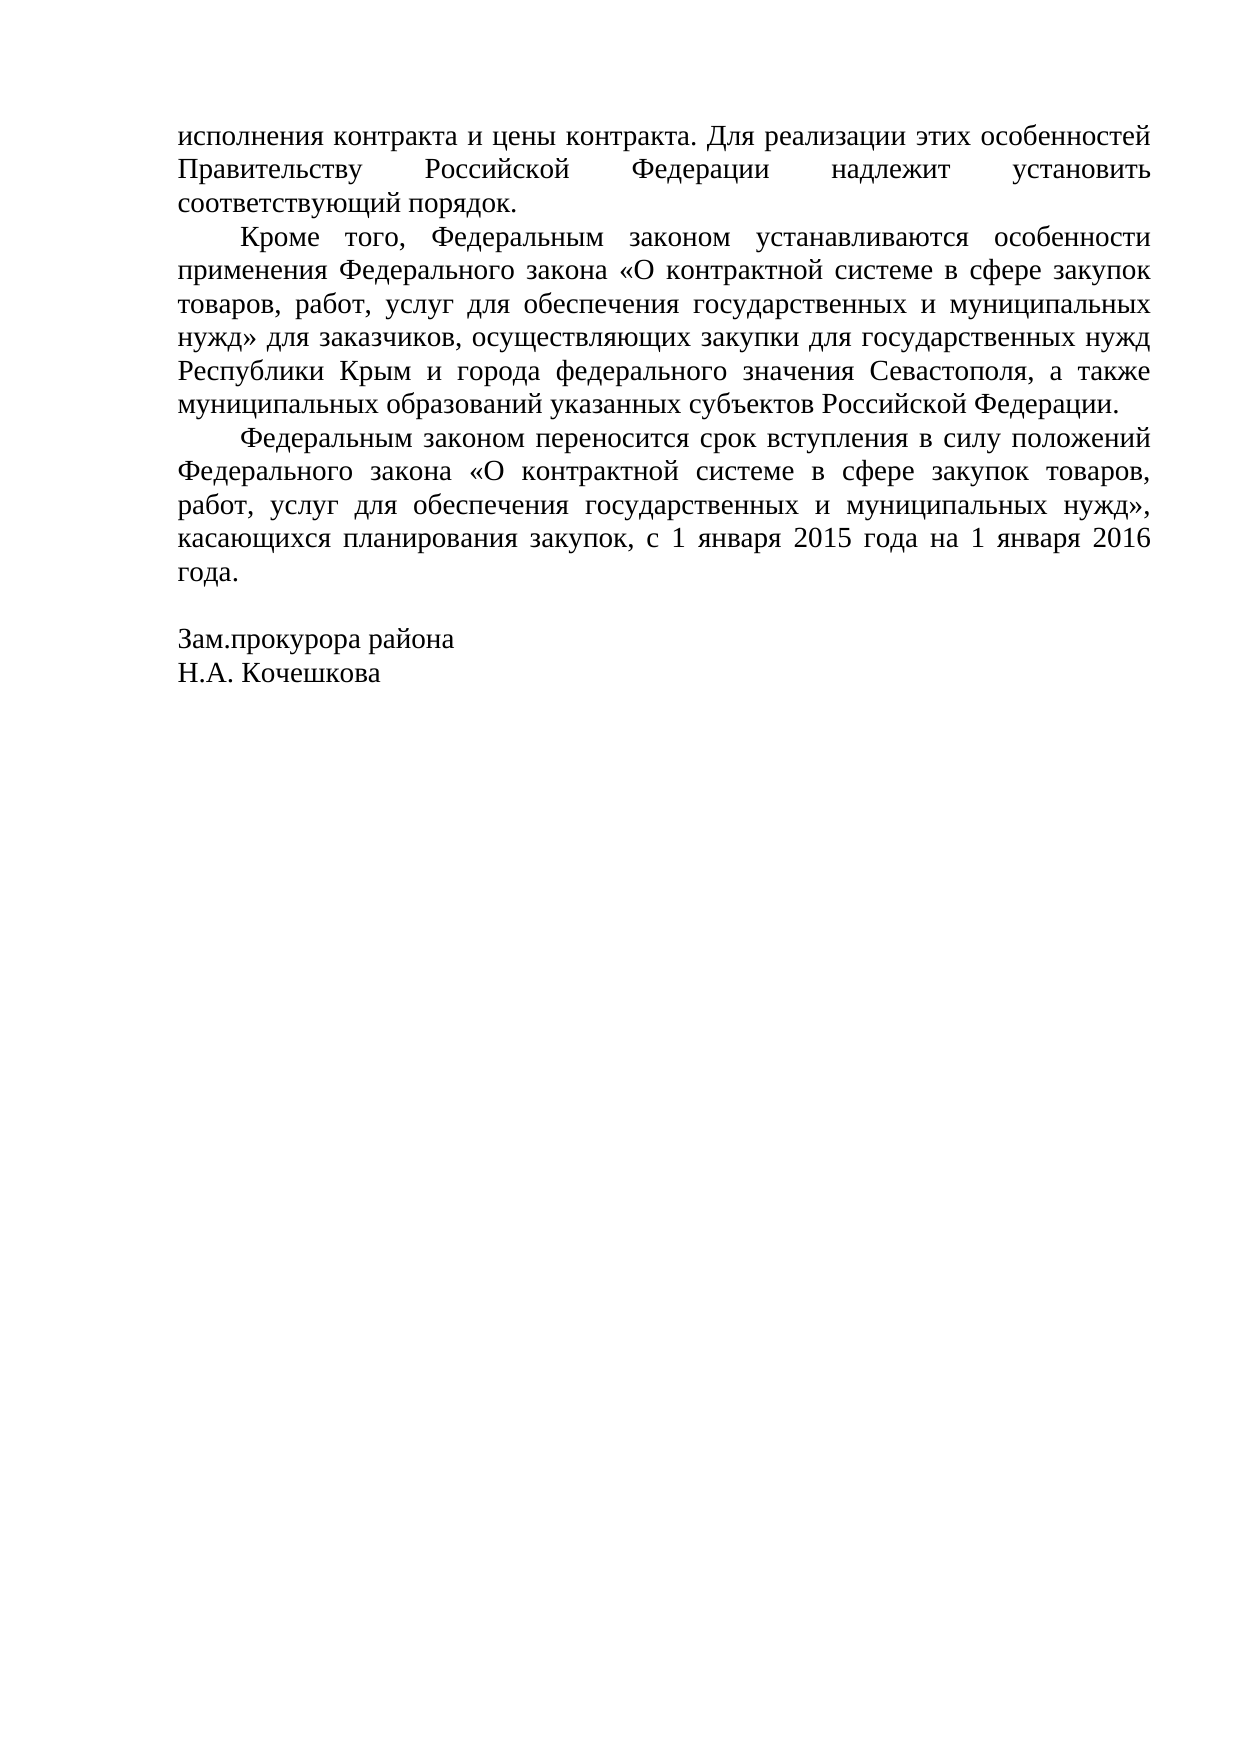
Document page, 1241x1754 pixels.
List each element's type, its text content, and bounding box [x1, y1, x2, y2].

text Зам.прокурора района [177, 621, 1152, 655]
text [177, 118, 1152, 219]
text Н.А. Кочешкова [177, 655, 1152, 688]
text Федеральным законом переносится срок вступления в силу положений Федерального закона «О контрактной системе в сфере закупок товаров, работ, услуг для обеспечения государственных и муниципальных нужд», касающихся планирования закупок, с 1 января 2015 года на 1 января 2016 года. [177, 420, 1152, 588]
text Кроме того, Федеральным законом устанавливаются особенности применения Федерального закона «О контрактной системе в сфере закупок товаров, работ, услуг для обеспечения государственных и муниципальных нужд» для заказчиков, осуществляющих закупки для государственных нужд Республики Крым и города федерального значения Севастополя, а также муниципальных образований указанных субъектов Российской Федерации. [177, 219, 1152, 420]
